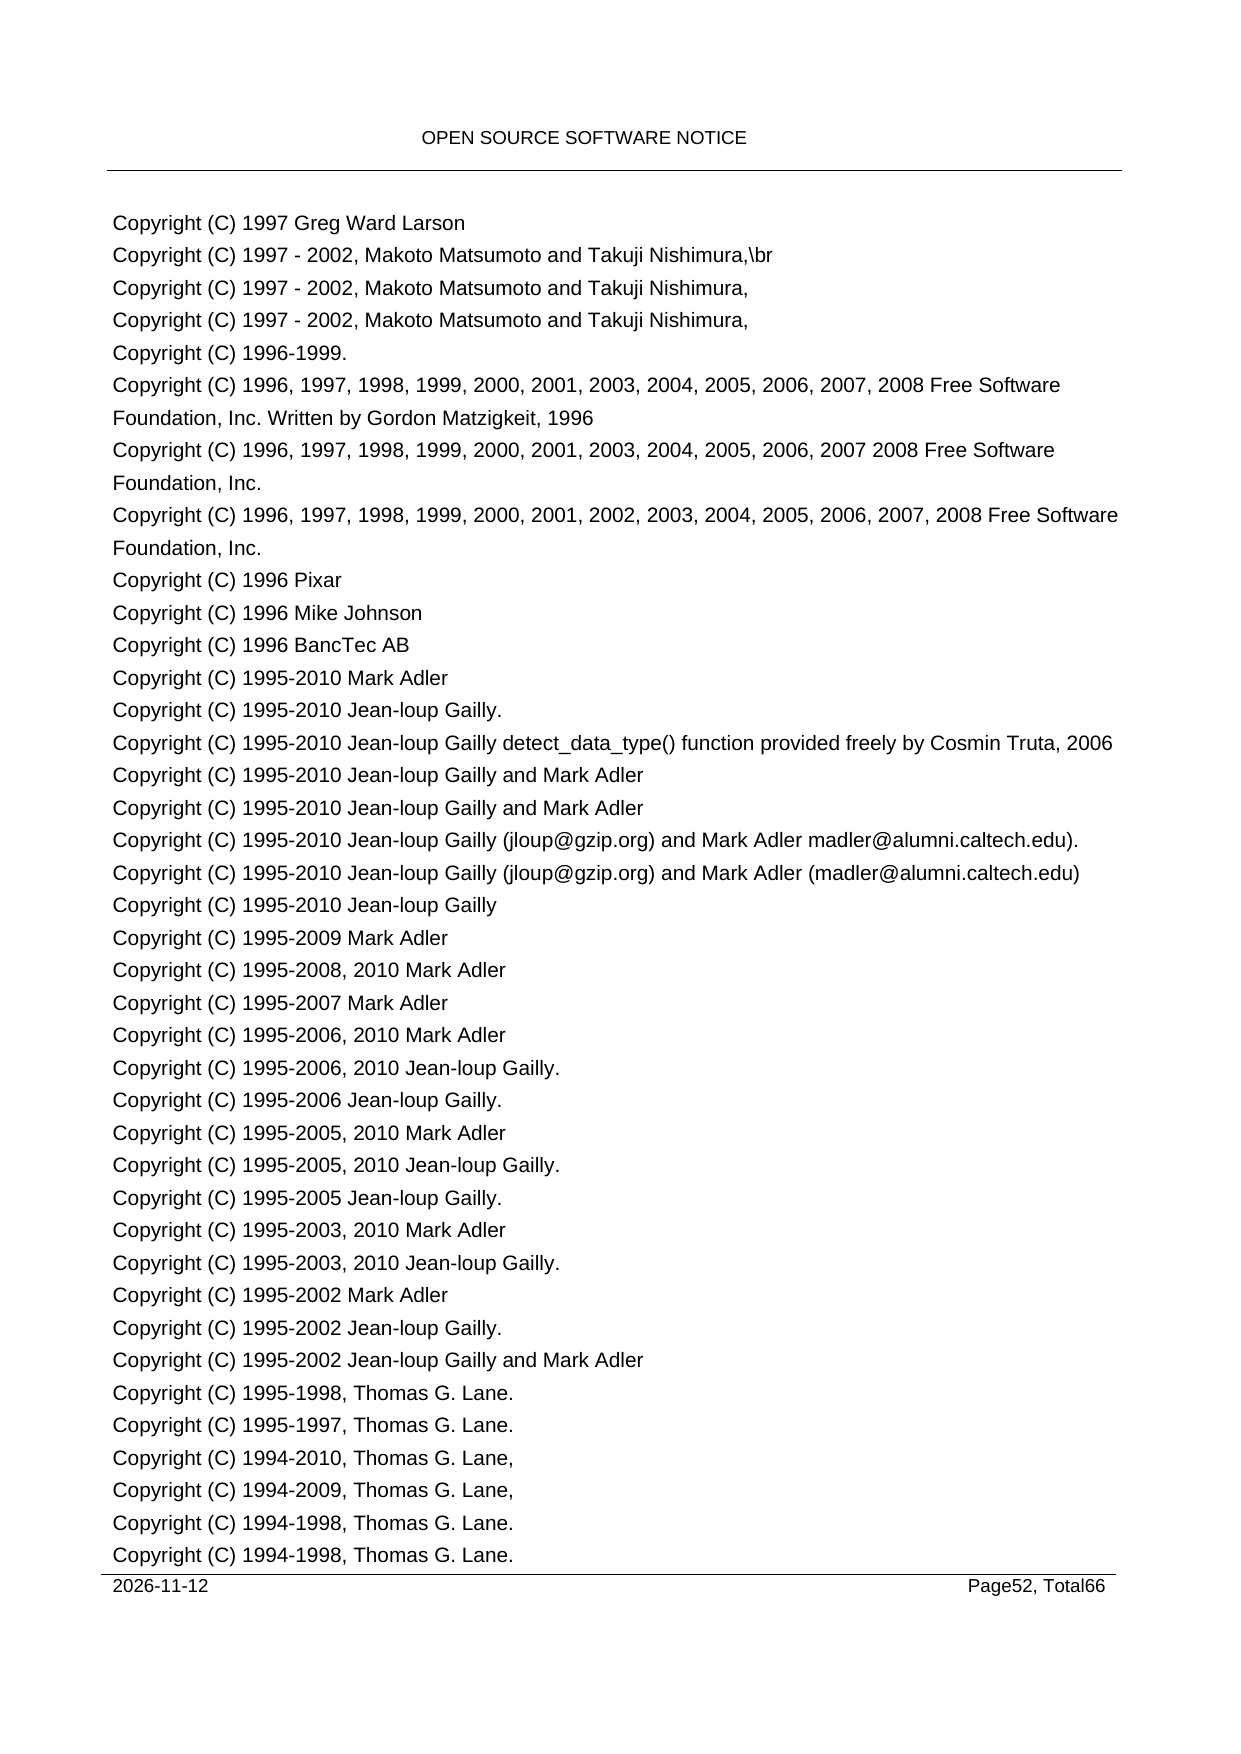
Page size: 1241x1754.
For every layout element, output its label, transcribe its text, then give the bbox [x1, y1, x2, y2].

text Copyright (C) 1994-2009, Thomas G. Lane, [112, 1474, 1128, 1506]
text Copyright (C) 1995-2010 Jean-loup Gailly. [112, 694, 1128, 726]
text Copyright (C) 1995-2005, 2010 Mark Adler [112, 1116, 1128, 1149]
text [112, 1506, 1128, 1539]
text Copyright (C) 1997 - 2002, Makoto Matsumoto and Takuji Nishimura,\br [112, 239, 1128, 271]
text Copyright (C) 1996, 1997, 1998, 1999, 2000, 2001, 2003, 2004, 2005, 2006, 2007 2008 Free Software Foundation, Inc. [112, 434, 1128, 499]
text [112, 1539, 1128, 1571]
text Copyright (C) 1994-2010, Thomas G. Lane, [112, 1441, 1128, 1474]
text Copyright (C) 1997 - 2002, Makoto Matsumoto and Takuji Nishimura, [112, 271, 1128, 304]
text Copyright (C) 1995-2008, 2010 Mark Adler [112, 954, 1128, 986]
text Copyright (C) 1995-2003, 2010 Jean-loup Gailly. [112, 1246, 1128, 1279]
text Copyright (C) 1995-2010 Jean-loup Gailly (jloup@gzip.org) and Mark Adler madler@alumni.caltech.edu). [112, 824, 1128, 856]
text Copyright (C) 1996, 1997, 1998, 1999, 2000, 2001, 2003, 2004, 2005, 2006, 2007, 2008 Free Software Foundation, Inc. Written by Gordon Matzigkeit, 1996 [112, 369, 1128, 434]
text Copyright (C) 1996 Pixar [112, 564, 1128, 596]
text Copyright (C) 1995-2006, 2010 Jean-loup Gailly. [112, 1051, 1128, 1084]
text Copyright (C) 1995-2007 Mark Adler [112, 986, 1128, 1019]
text Copyright (C) 1995-2010 Jean-loup Gailly and Mark Adler [112, 759, 1128, 791]
text Copyright (C) 1995-2006 Jean-loup Gailly. [112, 1084, 1128, 1116]
text Copyright (C) 1997 - 2002, Makoto Matsumoto and Takuji Nishimura, [112, 304, 1128, 336]
text Copyright (C) 1995-2010 Jean-loup Gailly detect_data_type() function provided freely by Cosmin Truta, 2006 [112, 726, 1128, 759]
text Copyright (C) 1995-2010 Jean-loup Gailly and Mark Adler [112, 791, 1128, 824]
text Copyright (C) 1995-2002 Jean-loup Gailly. [112, 1311, 1128, 1344]
text Copyright (C) 1995-2002 Jean-loup Gailly and Mark Adler [112, 1344, 1128, 1376]
text Copyright (C) 1995-2010 Jean-loup Gailly [112, 889, 1128, 921]
text Copyright (C) 1997 Greg Ward Larson [112, 206, 1128, 239]
text Copyright (C) 1996 Mike Johnson [112, 596, 1128, 629]
text Copyright (C) 1995-2005 Jean-loup Gailly. [112, 1181, 1128, 1214]
text Copyright (C) 1995-1997, Thomas G. Lane. [112, 1409, 1128, 1441]
text Copyright (C) 1996 BancTec AB [112, 629, 1128, 661]
text Copyright (C) 1995-2010 Mark Adler [112, 661, 1128, 694]
text Copyright (C) 1995-2010 Jean-loup Gailly (jloup@gzip.org) and Mark Adler (madler@alumni.caltech.edu) [112, 856, 1128, 889]
text Copyright (C) 1995-2005, 2010 Jean-loup Gailly. [112, 1149, 1128, 1181]
text Copyright (C) 1996-1999. [112, 336, 1128, 369]
text Copyright (C) 1995-2009 Mark Adler [112, 921, 1128, 954]
text Copyright (C) 1995-2006, 2010 Mark Adler [112, 1019, 1128, 1051]
text Copyright (C) 1996, 1997, 1998, 1999, 2000, 2001, 2002, 2003, 2004, 2005, 2006, 2007, 2008 Free Software Foundation, Inc. [112, 499, 1128, 564]
text Copyright (C) 1995-1998, Thomas G. Lane. [112, 1376, 1128, 1409]
text Copyright (C) 1995-2003, 2010 Mark Adler [112, 1214, 1128, 1246]
text Copyright (C) 1995-2002 Mark Adler [112, 1279, 1128, 1311]
